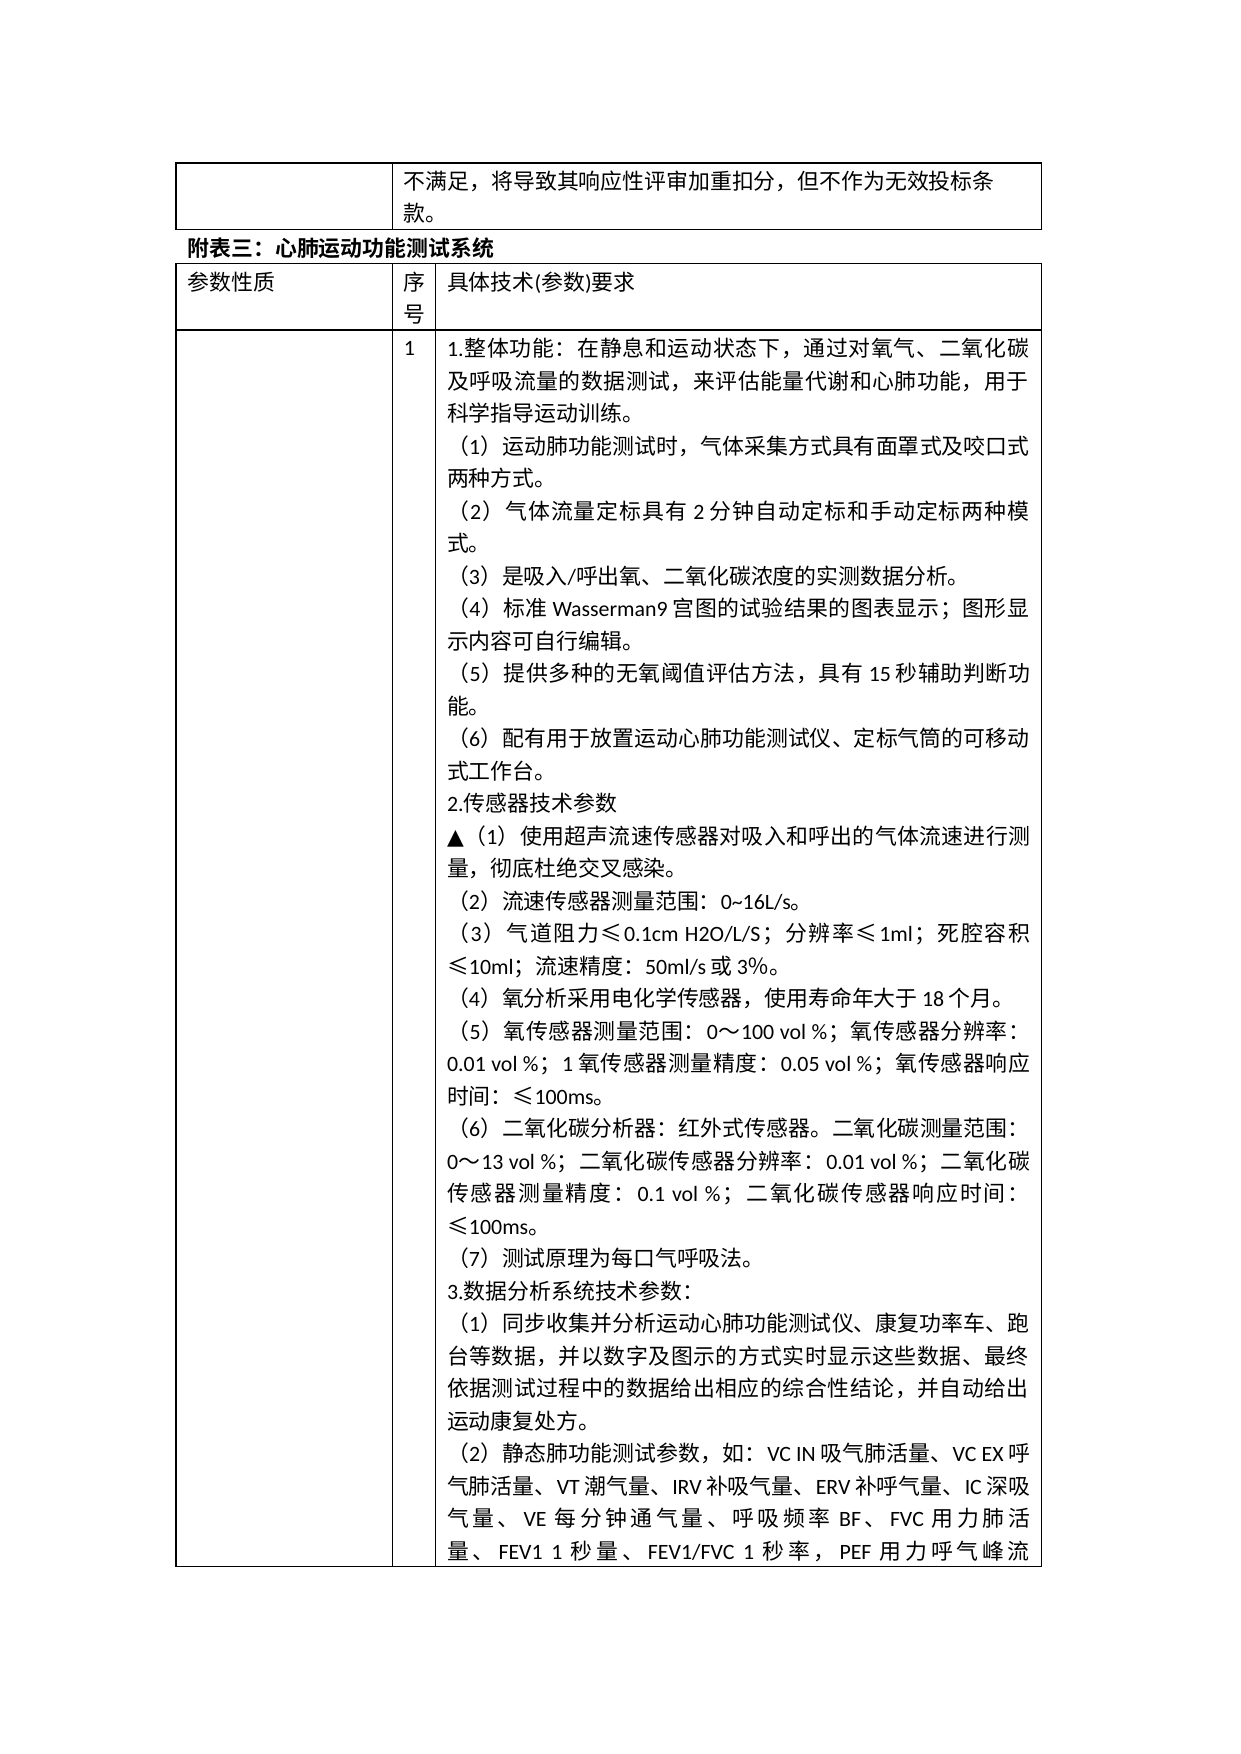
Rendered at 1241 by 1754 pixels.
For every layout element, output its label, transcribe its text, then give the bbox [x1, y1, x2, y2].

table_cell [393, 164, 1041, 228]
table_header 序号 [393, 264, 435, 329]
table_header 参数性质 [177, 264, 392, 329]
text 附表三：心肺运动功能测试系统 [187, 230, 1053, 263]
table_cell 说明 [177, 164, 392, 228]
table_cell 1 [393, 331, 435, 1566]
table_cell [177, 331, 392, 1566]
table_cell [436, 331, 1041, 1566]
table_header 具体技术(参数)要求 [436, 264, 1041, 329]
